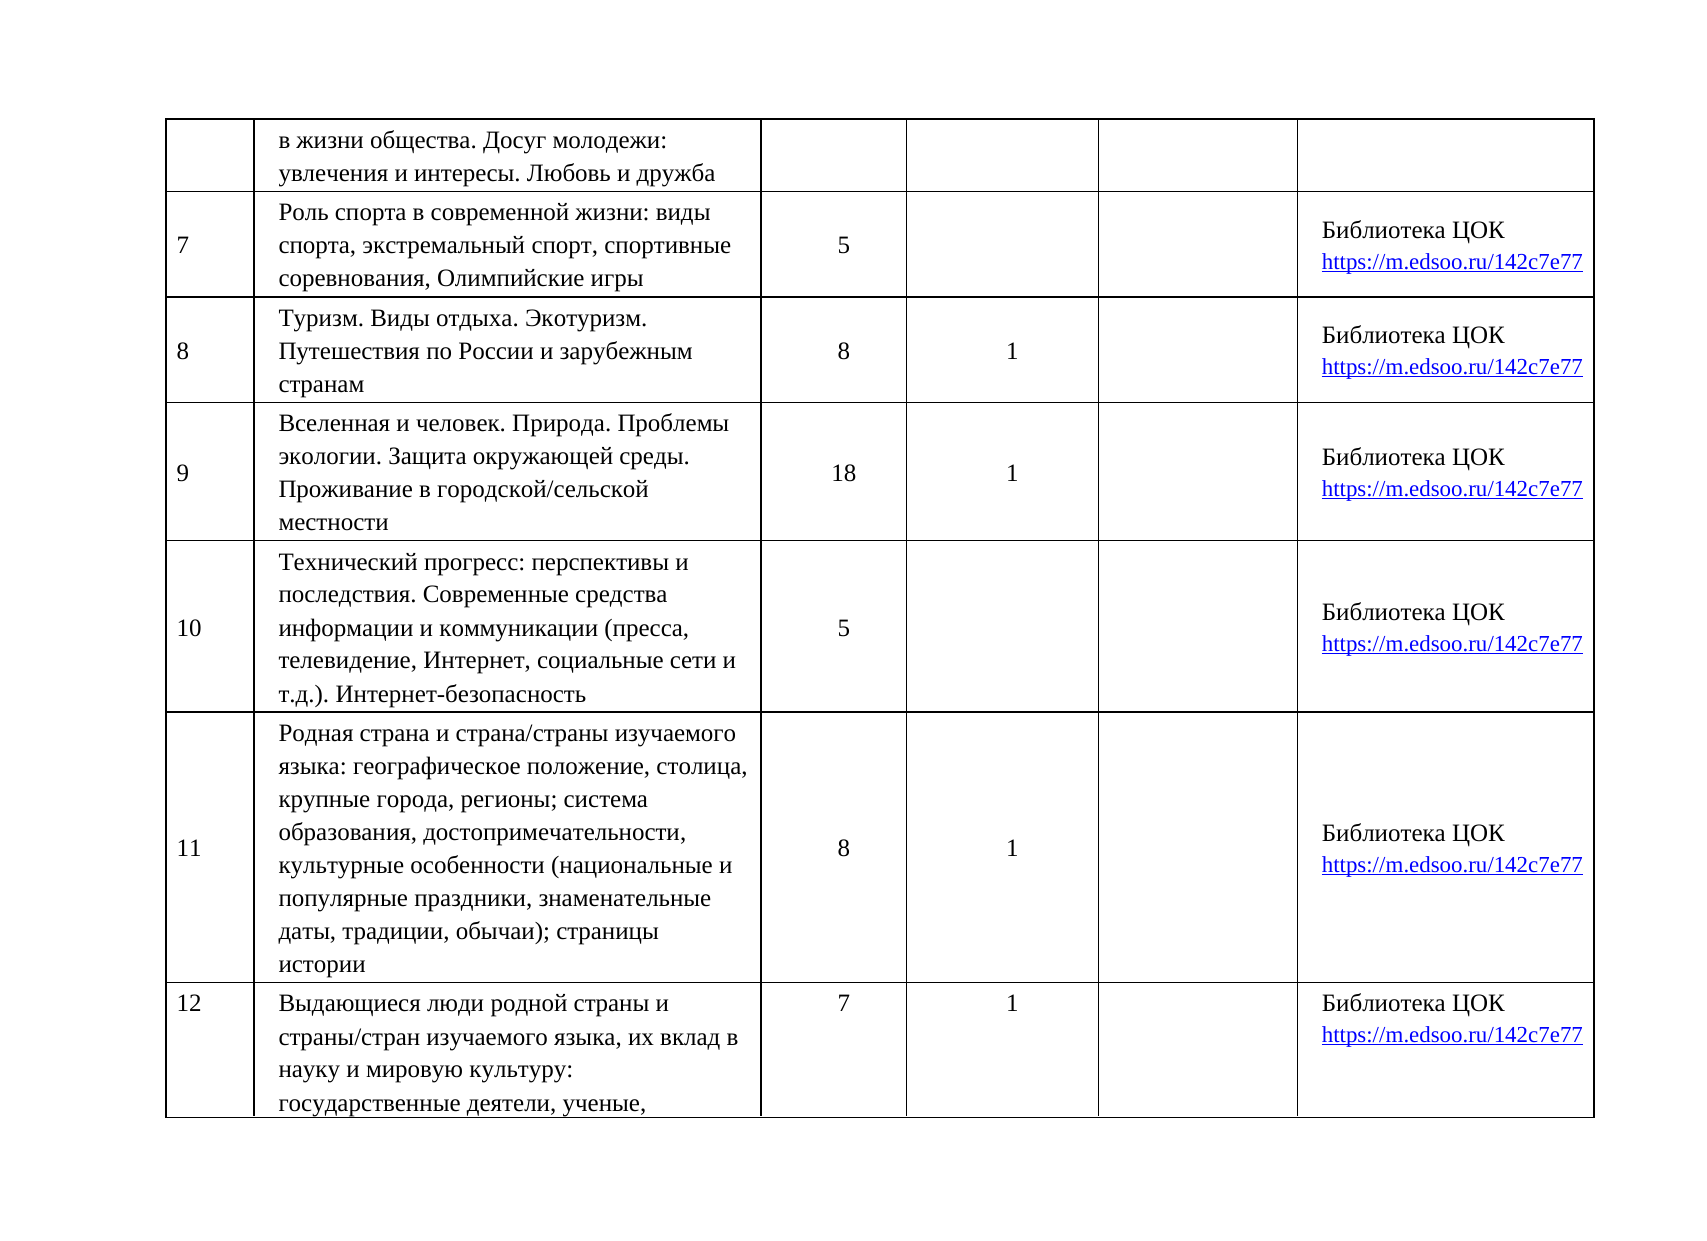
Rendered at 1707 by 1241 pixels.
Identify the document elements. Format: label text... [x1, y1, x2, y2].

table_cell Родная страна и страна/страны изучаемого языка: географическое положение, столица, крупные города, регионы; система образования, достопримечательности, культурные особенности (национальные и популярные праздники, знаменательные даты, традиции, обычаи); страницы истории [255, 713, 760, 982]
table_cell [1099, 403, 1297, 540]
table_cell [1099, 983, 1297, 1116]
table_cell [1099, 713, 1297, 982]
table_cell Библиотека ЦОК https://m.edsoo.ru/142c7e77 [1298, 192, 1593, 296]
table_cell 6 [762, 120, 906, 191]
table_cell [1298, 983, 1593, 1116]
table_cell [907, 120, 1098, 191]
table_cell 5 [762, 192, 906, 296]
table_cell 8 [762, 713, 906, 982]
table_cell [1099, 541, 1297, 711]
table_cell 8 [762, 298, 906, 401]
table_cell Библиотека ЦОК https://m.edsoo.ru/142c7e77 [1298, 298, 1593, 401]
table_cell 7 [762, 983, 906, 1116]
table_cell 1 [907, 983, 1098, 1116]
table_cell Туризм. Виды отдыха. Экотуризм. Путешествия по России и зарубежным странам [255, 298, 760, 401]
table_cell 8 [167, 298, 253, 401]
table_cell Библиотека ЦОК https://m.edsoo.ru/142c7e77 [1298, 713, 1593, 982]
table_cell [255, 983, 760, 1116]
table_cell [1099, 120, 1297, 191]
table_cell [255, 120, 760, 191]
table_cell [907, 541, 1098, 711]
table_cell 10 [167, 541, 253, 711]
table_cell 9 [167, 403, 253, 540]
table_cell Вселенная и человек. Природа. Проблемы экологии. Защита окружающей среды. Проживание в городской/сельской местности [255, 403, 760, 540]
table_cell 1 [907, 298, 1098, 401]
table_cell Библиотека ЦОК https://m.edsoo.ru/142c7e77 [1298, 541, 1593, 711]
table_cell Технический прогресс: перспективы и последствия. Современные средства информации и коммуникации (пресса, телевидение, Интернет, социальные сети и т.д.). Интернет-безопасность [255, 541, 760, 711]
table_cell 6 [167, 120, 253, 191]
table_cell 12 [167, 983, 253, 1116]
table_cell Библиотека ЦОК https://m.edsoo.ru/142c7e77 [1298, 403, 1593, 540]
table_cell [907, 192, 1098, 296]
table_cell 7 [167, 192, 253, 296]
table_cell 1 [907, 713, 1098, 982]
table_cell 5 [762, 541, 906, 711]
table_cell 11 [167, 713, 253, 982]
table_cell Роль спорта в современной жизни: виды спорта, экстремальный спорт, спортивные соревнования, Олимпийские игры [255, 192, 760, 296]
table_cell 18 [762, 403, 906, 540]
table_cell 1 [907, 403, 1098, 540]
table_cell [1298, 120, 1593, 191]
table_cell [1099, 192, 1297, 296]
table_cell [1099, 298, 1297, 401]
